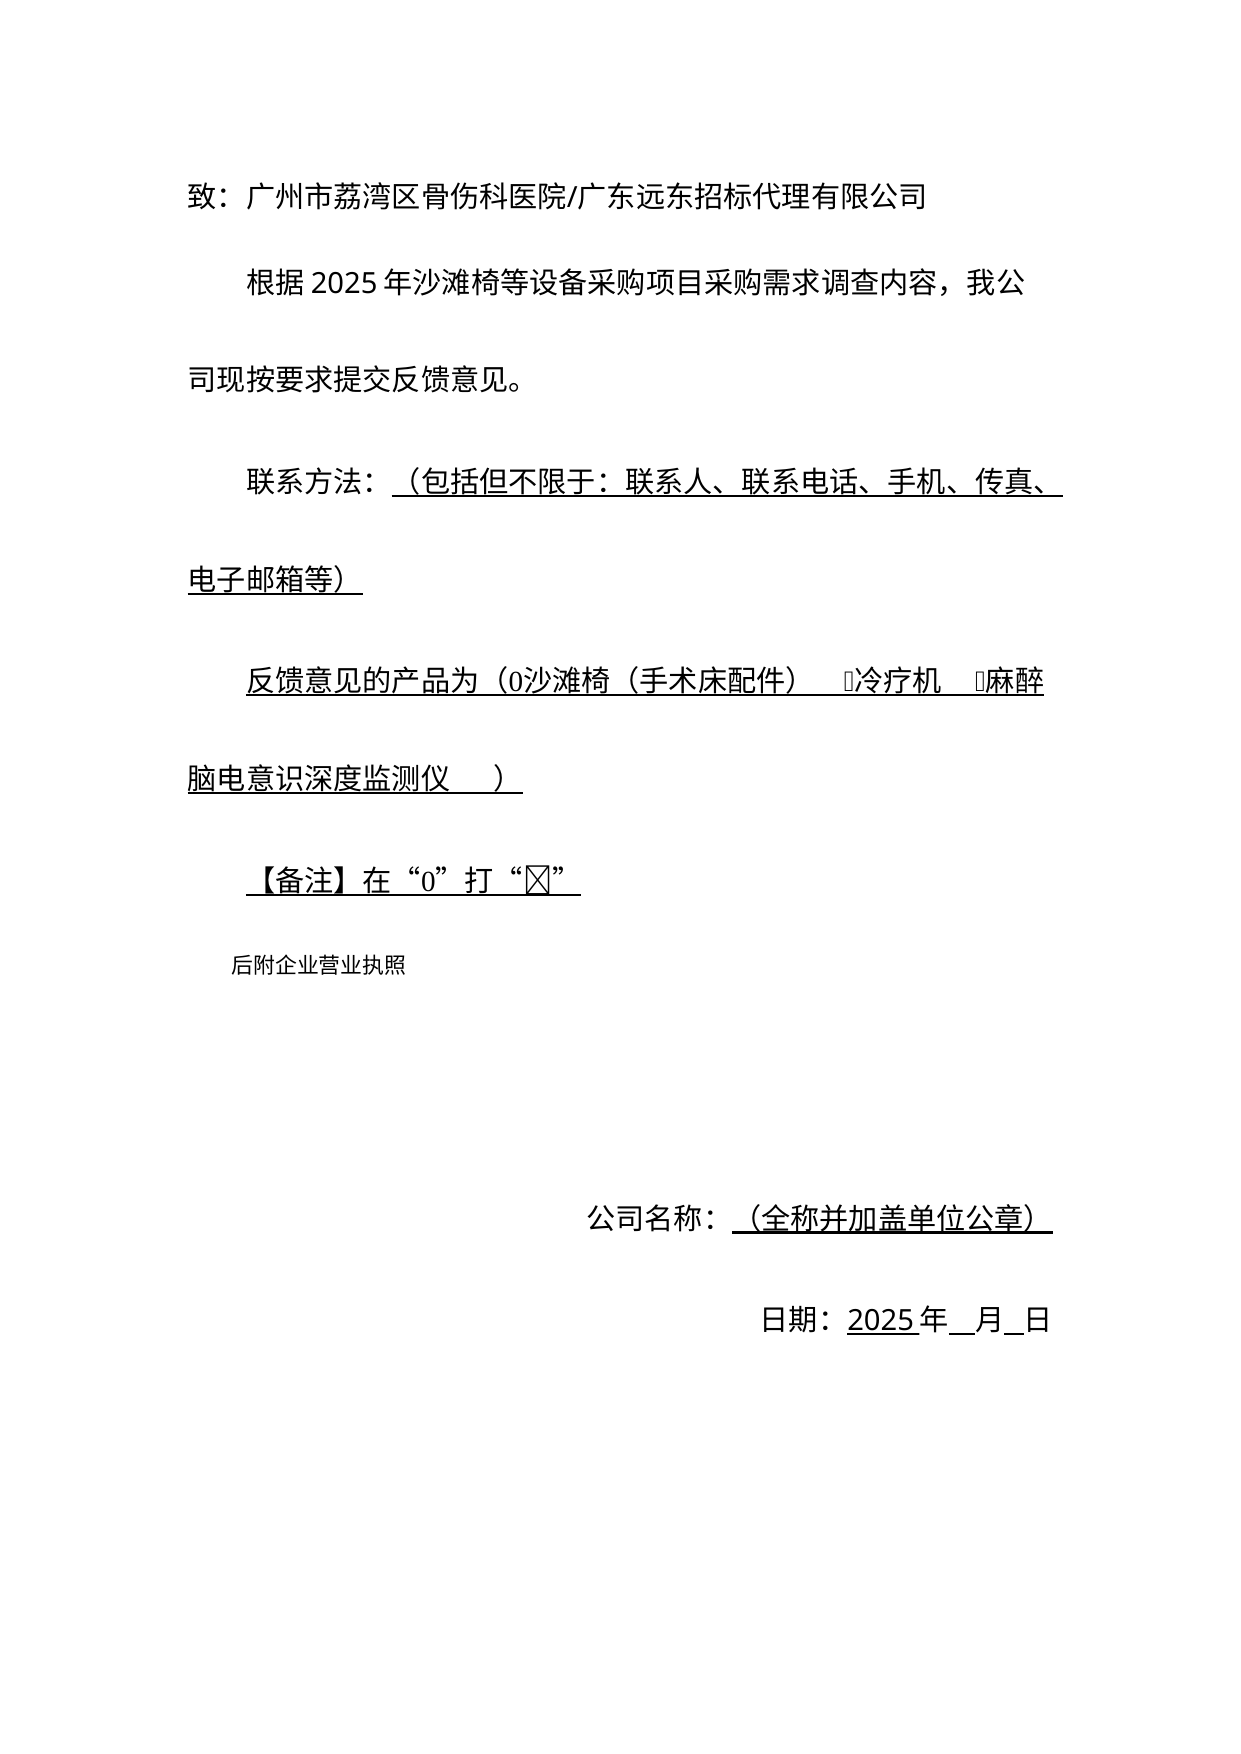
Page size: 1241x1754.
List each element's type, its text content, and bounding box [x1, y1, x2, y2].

text 反馈意见的产品为（沙滩椅（手术床配件） 冷疗机 麻醉脑电意识深度监测仪 ） [187, 647, 1053, 809]
text 日期：2025年 月 日 [187, 1286, 1053, 1351]
text 致：广州市荔湾区骨伤科医院/广东远东招标代理有限公司 [187, 162, 1053, 227]
text 根据2025年沙滩椅等设备采购项目采购需求调查内容，我公司现按要求提交反馈意见。 [187, 248, 1053, 411]
text 联系方法：（包括但不限于：联系人、联系电话、手机、传真、电子邮箱等） [187, 447, 1053, 610]
text 【备注】在“”打“” [187, 846, 1053, 911]
list 后附企业营业执照 [187, 948, 1053, 980]
text 公司名称：（全称并加盖单位公章） [187, 1184, 1053, 1249]
